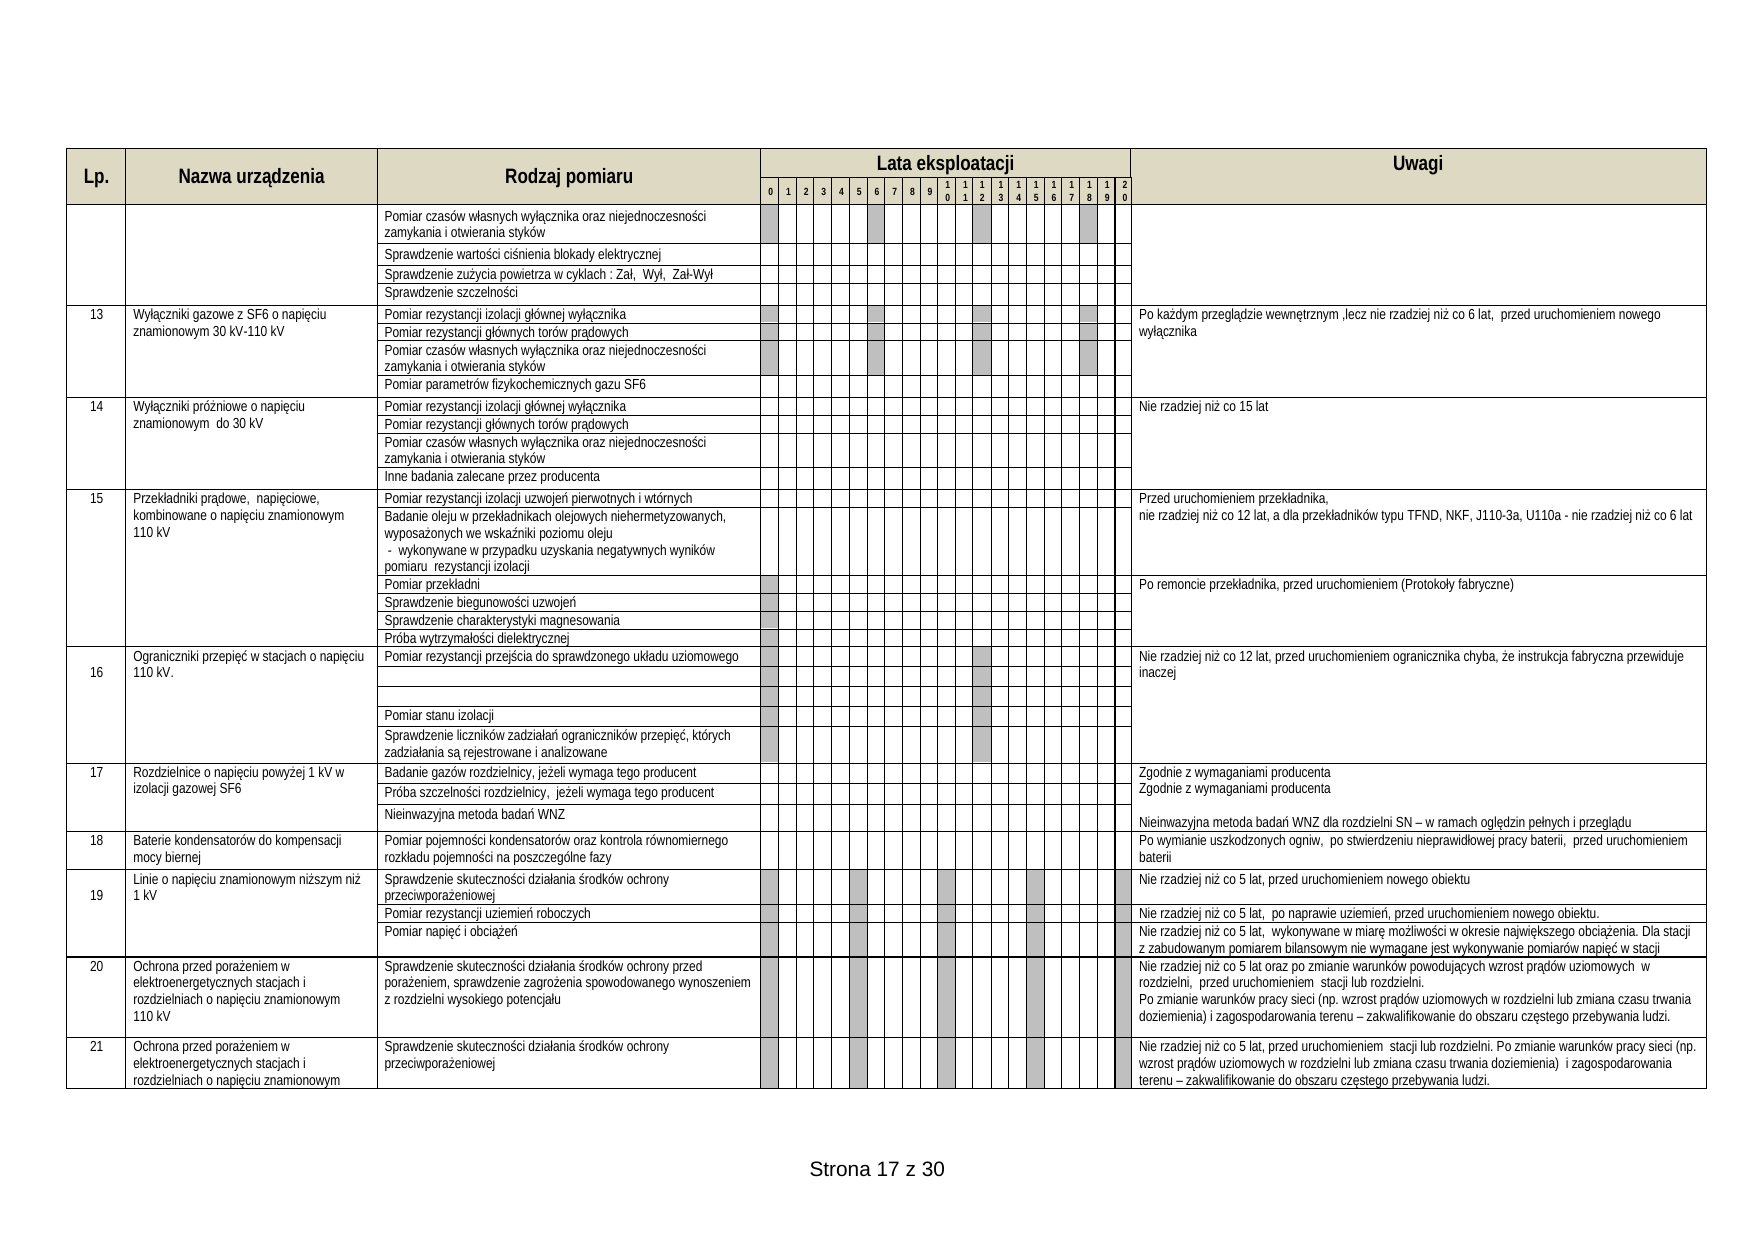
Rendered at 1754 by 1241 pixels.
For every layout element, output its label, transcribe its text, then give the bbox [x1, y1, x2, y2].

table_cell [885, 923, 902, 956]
table_cell [973, 805, 991, 831]
table_cell [814, 707, 831, 726]
table_cell [1045, 490, 1061, 507]
table_cell [779, 490, 796, 507]
table_cell [992, 508, 1008, 575]
table_cell [903, 870, 920, 904]
table_cell [885, 244, 902, 265]
table_cell [956, 784, 972, 804]
table_cell [938, 306, 955, 322]
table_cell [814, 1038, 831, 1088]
table_cell [1009, 416, 1026, 432]
table_cell [1116, 612, 1131, 628]
table_header Rodzaj pomiaru [378, 149, 760, 204]
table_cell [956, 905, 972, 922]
table_cell [1045, 434, 1061, 467]
table_cell [1062, 805, 1079, 831]
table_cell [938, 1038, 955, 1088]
table_cell [868, 764, 884, 782]
table_cell 0 [761, 178, 778, 204]
table_cell [814, 612, 831, 628]
table_cell [921, 832, 937, 869]
table_cell [797, 805, 813, 831]
table_cell [956, 341, 972, 375]
table_cell [868, 266, 884, 283]
table_cell Próba szczelności rozdzielnicy, jeżeli wymaga tego producent [378, 784, 760, 804]
table_cell [779, 306, 796, 322]
table_cell [1009, 205, 1026, 243]
table_cell [956, 764, 972, 782]
table_cell [761, 832, 778, 869]
table_cell Wyłączniki próżniowe o napięciu znamionowym do 30 kV [126, 398, 377, 489]
table_cell [1080, 647, 1097, 666]
table_cell [797, 687, 813, 706]
table_cell [885, 416, 902, 432]
table_cell Pomiar pojemności kondensatorów oraz kontrola równomiernego rozkładu pojemności na poszczególne fazy [378, 832, 760, 869]
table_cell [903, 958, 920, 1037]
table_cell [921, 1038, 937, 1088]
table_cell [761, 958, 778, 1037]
table_cell [921, 727, 937, 762]
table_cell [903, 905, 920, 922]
table_cell [938, 508, 955, 575]
table_cell [1027, 490, 1044, 507]
table_cell [832, 784, 849, 804]
table_cell [1080, 508, 1097, 575]
table_cell [903, 490, 920, 507]
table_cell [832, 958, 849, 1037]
table_cell [850, 468, 867, 489]
table_cell [868, 576, 884, 593]
table_cell Pomiar czasów własnych wyłącznika oraz niejednoczesności zamykania i otwierania styków [378, 341, 760, 375]
table_cell [938, 434, 955, 467]
table_cell Sprawdzenie skuteczności działania środków ochrony przeciwporażeniowej [378, 870, 760, 904]
table_cell [956, 306, 972, 322]
table_cell 9 [921, 178, 937, 204]
table_cell [868, 398, 884, 415]
table_cell [938, 764, 955, 782]
table_cell [850, 594, 867, 611]
table_cell [903, 647, 920, 666]
table_cell [797, 306, 813, 322]
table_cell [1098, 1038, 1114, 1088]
table_cell [832, 398, 849, 415]
table_cell [814, 376, 831, 397]
table_cell [956, 376, 972, 397]
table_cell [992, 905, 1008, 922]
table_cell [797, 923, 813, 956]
table_cell [779, 870, 796, 904]
table_cell [1098, 434, 1114, 467]
table_cell [761, 376, 778, 397]
table_cell [1062, 612, 1079, 628]
table_cell [797, 594, 813, 611]
table_cell [1045, 764, 1061, 782]
table_cell Przed uruchomieniem przekładnika, nie rzadziej niż co 12 lat, a dla przekładników typu TFND, NKF, J110-3a, U110a - nie rzadziej niż co 6 lat [1132, 490, 1706, 575]
table_cell [1027, 244, 1044, 265]
table_cell 19 [1098, 178, 1114, 204]
table_cell [797, 376, 813, 397]
table_cell [992, 612, 1008, 628]
table_cell [1116, 468, 1131, 489]
table_cell Nie rzadziej niż co 12 lat, przed uruchomieniem ogranicznika chyba, że instrukcja fabryczna przewiduje inaczej [1132, 647, 1706, 762]
table_cell [779, 376, 796, 397]
table_cell [1080, 306, 1097, 322]
table_cell [885, 468, 902, 489]
table_cell [832, 687, 849, 706]
table_cell [797, 434, 813, 467]
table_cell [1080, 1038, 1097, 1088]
table_cell [779, 667, 796, 686]
table_cell 18 [67, 832, 125, 869]
table_cell [956, 687, 972, 706]
table_cell [956, 468, 972, 489]
table_cell [814, 324, 831, 340]
table_cell [1080, 707, 1097, 726]
table_cell [850, 266, 867, 283]
table_cell [885, 341, 902, 375]
table_cell [973, 727, 991, 762]
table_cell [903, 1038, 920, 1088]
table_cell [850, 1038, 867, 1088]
table_cell [992, 832, 1008, 869]
table_cell [1080, 205, 1097, 243]
table_cell [973, 416, 991, 432]
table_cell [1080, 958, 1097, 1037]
table_cell [797, 341, 813, 375]
table_cell 12 [973, 178, 991, 204]
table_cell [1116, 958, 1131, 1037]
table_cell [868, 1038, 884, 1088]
table_cell [779, 647, 796, 666]
table_cell [779, 594, 796, 611]
table_cell [814, 784, 831, 804]
table_cell [779, 576, 796, 593]
table_cell Baterie kondensatorów do kompensacji mocy biernej [126, 832, 377, 869]
table_cell [868, 306, 884, 322]
table_cell [921, 667, 937, 686]
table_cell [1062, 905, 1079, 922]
table_cell Próba wytrzymałości dielektrycznej [378, 630, 760, 646]
table_cell [850, 647, 867, 666]
table_cell [1009, 764, 1026, 782]
table_cell [1027, 284, 1044, 305]
table_cell [921, 870, 937, 904]
table_cell 3 [814, 178, 831, 204]
table_cell [1116, 832, 1131, 869]
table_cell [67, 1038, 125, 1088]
table_cell [832, 284, 849, 305]
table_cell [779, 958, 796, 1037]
table_cell [832, 205, 849, 243]
table_cell [938, 707, 955, 726]
table_cell [1009, 647, 1026, 666]
table_cell [973, 376, 991, 397]
table_cell [868, 376, 884, 397]
table_cell [814, 490, 831, 507]
table_cell [938, 376, 955, 397]
table_cell [761, 284, 778, 305]
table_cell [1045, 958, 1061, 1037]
table_cell [956, 870, 972, 904]
table_cell [814, 284, 831, 305]
table_cell [779, 687, 796, 706]
table_cell [956, 667, 972, 686]
table_cell [1009, 468, 1026, 489]
table_cell [1009, 576, 1026, 593]
table_cell [797, 630, 813, 646]
table_cell [903, 324, 920, 340]
table_cell [973, 205, 991, 243]
table_cell [779, 612, 796, 628]
table_cell [814, 630, 831, 646]
table_cell [1116, 630, 1131, 646]
table_cell [1116, 707, 1131, 726]
table_cell [761, 266, 778, 283]
table_cell [850, 416, 867, 432]
table_cell [938, 630, 955, 646]
table_cell [1062, 398, 1079, 415]
table_cell [973, 870, 991, 904]
table_cell [956, 647, 972, 666]
table_cell [885, 266, 902, 283]
table_cell [378, 687, 760, 706]
table_cell [832, 612, 849, 628]
table_cell [903, 805, 920, 831]
table_cell [938, 687, 955, 706]
table_cell [885, 284, 902, 305]
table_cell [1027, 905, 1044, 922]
table_cell [1009, 398, 1026, 415]
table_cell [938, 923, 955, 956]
table_cell [814, 647, 831, 666]
table_cell [1009, 707, 1026, 726]
table_cell [761, 667, 778, 686]
table_cell Pomiar rezystancji uziemień roboczych [378, 905, 760, 922]
table_cell [1062, 266, 1079, 283]
table_cell [1098, 784, 1114, 804]
table_cell [1062, 434, 1079, 467]
table_cell [1045, 508, 1061, 575]
table_cell [1062, 870, 1079, 904]
table_cell [779, 434, 796, 467]
table_cell [903, 266, 920, 283]
table_cell [797, 266, 813, 283]
table_cell [973, 490, 991, 507]
table_cell [973, 784, 991, 804]
table_cell [1116, 306, 1131, 322]
table_cell [832, 576, 849, 593]
table_cell [832, 468, 849, 489]
table_cell [885, 612, 902, 628]
table_cell [903, 784, 920, 804]
table_cell [761, 576, 778, 593]
table_cell [956, 434, 972, 467]
table_cell [779, 244, 796, 265]
table_cell [779, 205, 796, 243]
table_cell [903, 594, 920, 611]
table_header Lata eksploatacji [761, 149, 1130, 177]
table_cell [1009, 266, 1026, 283]
table_cell [832, 870, 849, 904]
table_cell [850, 707, 867, 726]
table_cell [921, 434, 937, 467]
table_cell [1045, 341, 1061, 375]
table_cell [1116, 647, 1131, 666]
table_cell [1027, 434, 1044, 467]
table_cell [938, 468, 955, 489]
table_cell [1062, 376, 1079, 397]
table_cell [956, 398, 972, 415]
table_cell Sprawdzenie liczników zadziałań ograniczników przepięć, których zadziałania są rejestrowane i analizowane [378, 727, 760, 762]
table_cell [1116, 870, 1131, 904]
table_cell [973, 341, 991, 375]
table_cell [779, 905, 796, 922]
table_cell [992, 727, 1008, 762]
table_cell [885, 594, 902, 611]
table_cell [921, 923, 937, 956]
table_cell [1009, 324, 1026, 340]
table_cell [885, 805, 902, 831]
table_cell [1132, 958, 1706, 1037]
table_cell [1045, 244, 1061, 265]
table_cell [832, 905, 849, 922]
table_cell [761, 490, 778, 507]
table_cell [832, 647, 849, 666]
table_cell [1098, 398, 1114, 415]
table_cell [761, 707, 778, 726]
table_cell [797, 764, 813, 782]
table_cell Badanie gazów rozdzielnicy, jeżeli wymaga tego producent [378, 764, 760, 782]
table_cell [956, 594, 972, 611]
table_cell [1080, 612, 1097, 628]
table_cell Po wymianie uszkodzonych ogniw, po stwierdzeniu nieprawidłowej pracy baterii, przed uruchomieniem baterii [1132, 832, 1706, 869]
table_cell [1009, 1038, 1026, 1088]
table_cell [1045, 832, 1061, 869]
table_cell [814, 764, 831, 782]
table_cell [1116, 805, 1131, 831]
table_cell [973, 468, 991, 489]
table_cell [868, 612, 884, 628]
table_cell [814, 205, 831, 243]
table_cell [1116, 324, 1131, 340]
table_cell [797, 667, 813, 686]
table_cell [832, 594, 849, 611]
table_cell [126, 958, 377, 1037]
table_cell [1080, 594, 1097, 611]
table_cell [850, 630, 867, 646]
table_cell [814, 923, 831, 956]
table_cell [850, 434, 867, 467]
table_cell [1098, 647, 1114, 666]
table_cell 2 [797, 178, 813, 204]
table_cell [956, 612, 972, 628]
table_cell Po remoncie przekładnika, przed uruchomieniem (Protokoły fabryczne) [1132, 576, 1706, 646]
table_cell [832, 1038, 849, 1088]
table_cell [1098, 468, 1114, 489]
table_cell [903, 416, 920, 432]
table_cell 20 [1116, 178, 1131, 204]
table_cell [797, 832, 813, 869]
table_cell 15 [67, 490, 125, 646]
table_cell [797, 727, 813, 762]
table_cell [797, 468, 813, 489]
table_cell [1080, 870, 1097, 904]
table_cell [1080, 266, 1097, 283]
table_cell [1027, 667, 1044, 686]
table_cell [1080, 667, 1097, 686]
table_cell [938, 784, 955, 804]
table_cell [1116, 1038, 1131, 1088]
table_cell [814, 416, 831, 432]
table_cell [832, 416, 849, 432]
table_cell [850, 490, 867, 507]
table_cell [992, 266, 1008, 283]
table_cell [1098, 707, 1114, 726]
table_cell [1098, 376, 1114, 397]
table_cell [903, 576, 920, 593]
table_cell [850, 398, 867, 415]
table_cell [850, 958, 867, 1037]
table_cell [938, 805, 955, 831]
table_cell [814, 341, 831, 375]
table_cell [850, 667, 867, 686]
table_cell [868, 707, 884, 726]
table_cell [814, 434, 831, 467]
table_cell [797, 398, 813, 415]
table_cell [1116, 398, 1131, 415]
table_cell [868, 324, 884, 340]
table_cell [378, 667, 760, 686]
table_cell [921, 707, 937, 726]
table_cell [956, 266, 972, 283]
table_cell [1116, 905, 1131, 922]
table_cell [868, 468, 884, 489]
table_cell [1116, 508, 1131, 575]
table_cell [868, 630, 884, 646]
table_cell [1098, 341, 1114, 375]
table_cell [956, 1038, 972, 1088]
table_cell [1027, 832, 1044, 869]
table_cell [868, 832, 884, 869]
table_cell [850, 832, 867, 869]
table_cell [797, 205, 813, 243]
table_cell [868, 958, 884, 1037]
table_cell [850, 306, 867, 322]
table_cell [1045, 306, 1061, 322]
table_cell [850, 376, 867, 397]
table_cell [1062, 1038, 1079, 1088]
table_cell [903, 727, 920, 762]
table_cell [761, 612, 778, 628]
table_cell Pomiar rezystancji przejścia do sprawdzonego układu uziomowego [378, 647, 760, 666]
table_cell 1 [779, 178, 796, 204]
table_cell [903, 341, 920, 375]
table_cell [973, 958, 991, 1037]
table_cell Sprawdzenie szczelności [378, 284, 760, 305]
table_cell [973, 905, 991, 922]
table_cell [1116, 764, 1131, 782]
table_cell [1009, 594, 1026, 611]
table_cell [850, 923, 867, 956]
table_cell [1098, 667, 1114, 686]
table_cell [761, 324, 778, 340]
table_cell [1116, 205, 1131, 243]
table_cell [885, 576, 902, 593]
table_cell [1045, 284, 1061, 305]
table_cell [992, 306, 1008, 322]
table_cell [797, 508, 813, 575]
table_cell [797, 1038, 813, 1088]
table_cell [1080, 341, 1097, 375]
table_cell [779, 727, 796, 762]
table_cell [1116, 284, 1131, 305]
table_cell [1027, 707, 1044, 726]
table_cell [938, 490, 955, 507]
table_cell [1045, 576, 1061, 593]
table_cell [779, 764, 796, 782]
table_cell [832, 266, 849, 283]
table_cell [885, 205, 902, 243]
table_cell [814, 244, 831, 265]
table_cell [868, 870, 884, 904]
table_cell [779, 324, 796, 340]
table_cell [956, 205, 972, 243]
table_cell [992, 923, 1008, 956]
table_cell [832, 324, 849, 340]
table_cell [1045, 870, 1061, 904]
table_cell [761, 244, 778, 265]
table_cell [1098, 284, 1114, 305]
table_cell [1080, 434, 1097, 467]
table_cell [1027, 416, 1044, 432]
table_cell [973, 707, 991, 726]
table_cell [973, 832, 991, 869]
table_cell [1062, 576, 1079, 593]
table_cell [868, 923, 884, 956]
table_cell [956, 490, 972, 507]
table_cell [761, 630, 778, 646]
table_cell [1062, 707, 1079, 726]
table_cell [797, 416, 813, 432]
table_cell [1009, 244, 1026, 265]
table_cell [1045, 324, 1061, 340]
table_cell [1009, 727, 1026, 762]
table_cell [973, 612, 991, 628]
table_cell 11 [956, 178, 972, 204]
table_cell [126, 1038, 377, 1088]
table_cell [992, 468, 1008, 489]
table_cell [797, 707, 813, 726]
table_cell Sprawdzenie zużycia powietrza w cyklach : Zał, Wył, Zał-Wył [378, 266, 760, 283]
table_cell [956, 707, 972, 726]
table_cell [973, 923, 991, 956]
table_cell [1027, 727, 1044, 762]
table_cell [992, 630, 1008, 646]
table_cell [832, 832, 849, 869]
table_cell [903, 205, 920, 243]
table_cell [1045, 667, 1061, 686]
table_cell [1045, 707, 1061, 726]
table_cell [1098, 727, 1114, 762]
table_cell [850, 324, 867, 340]
table_cell [956, 576, 972, 593]
table_cell [1116, 341, 1131, 375]
table_cell [903, 612, 920, 628]
table_cell 13 [992, 178, 1008, 204]
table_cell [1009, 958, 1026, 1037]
table_cell [1098, 490, 1114, 507]
table_cell [1116, 416, 1131, 432]
table_cell Wyłączniki gazowe z SF6 o napięciu znamionowym 30 kV-110 kV [126, 306, 377, 397]
table_cell [992, 594, 1008, 611]
table_cell [938, 594, 955, 611]
table_cell [973, 434, 991, 467]
table_cell [1027, 594, 1044, 611]
table_cell [1080, 687, 1097, 706]
table_cell [1116, 490, 1131, 507]
table_cell [779, 341, 796, 375]
table_cell [938, 870, 955, 904]
table_cell [1062, 468, 1079, 489]
table_cell [761, 870, 778, 904]
table_cell [973, 306, 991, 322]
table_cell [992, 324, 1008, 340]
table_cell [956, 508, 972, 575]
table_cell [1098, 266, 1114, 283]
table_cell [779, 832, 796, 869]
table_cell [921, 784, 937, 804]
table_cell [868, 727, 884, 762]
table_cell [1027, 764, 1044, 782]
table_cell [1080, 784, 1097, 804]
table_cell [956, 416, 972, 432]
table_cell [1009, 870, 1026, 904]
table_cell [1062, 764, 1079, 782]
table_cell [1062, 594, 1079, 611]
table_cell [973, 667, 991, 686]
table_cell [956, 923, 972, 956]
table_cell [1116, 687, 1131, 706]
table_cell [1062, 244, 1079, 265]
table_cell [973, 508, 991, 575]
table_header Lp. [67, 149, 125, 204]
table_cell [868, 284, 884, 305]
table_cell 14 [67, 398, 125, 489]
table_cell [761, 805, 778, 831]
table_cell [797, 244, 813, 265]
table_cell [797, 324, 813, 340]
table_cell [1062, 687, 1079, 706]
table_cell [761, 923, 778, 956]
table_cell [850, 508, 867, 575]
table_cell [1080, 416, 1097, 432]
table_cell [761, 341, 778, 375]
table_cell [1098, 687, 1114, 706]
table_cell [1045, 784, 1061, 804]
table_cell [992, 205, 1008, 243]
table_cell Przekładniki prądowe, napięciowe, kombinowane o napięciu znamionowym 110 kV [126, 490, 377, 646]
table_cell [832, 244, 849, 265]
table_cell [992, 870, 1008, 904]
table_cell [779, 468, 796, 489]
table_cell [921, 647, 937, 666]
table_header Nazwa urządzenia [126, 149, 377, 204]
table_cell [1062, 324, 1079, 340]
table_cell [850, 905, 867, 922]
table_cell [797, 490, 813, 507]
table_cell [992, 667, 1008, 686]
table_cell [885, 832, 902, 869]
table_cell [1027, 805, 1044, 831]
table_cell [1062, 416, 1079, 432]
table_cell [1027, 647, 1044, 666]
table_cell [1045, 376, 1061, 397]
table_cell [956, 324, 972, 340]
table_cell Nieinwazyjna metoda badań WNZ [378, 805, 760, 831]
table_cell [761, 306, 778, 322]
table_cell [1009, 508, 1026, 575]
table_cell [921, 764, 937, 782]
table_cell [921, 576, 937, 593]
table_cell Pomiar czasów własnych wyłącznika oraz niejednoczesności zamykania i otwierania styków [378, 434, 760, 467]
table_cell [1116, 667, 1131, 686]
table_cell [885, 434, 902, 467]
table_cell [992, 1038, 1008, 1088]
table_cell [1045, 687, 1061, 706]
table_cell [1116, 576, 1131, 593]
table_cell [1116, 266, 1131, 283]
table_cell [868, 416, 884, 432]
table_cell [850, 284, 867, 305]
table_cell [1080, 764, 1097, 782]
table_cell [814, 306, 831, 322]
table_cell Inne badania zalecane przez producenta [378, 468, 760, 489]
table_cell [850, 764, 867, 782]
table_cell 17 [67, 764, 125, 831]
table_cell [1062, 341, 1079, 375]
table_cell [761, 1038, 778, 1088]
table_cell [850, 727, 867, 762]
table_cell [1009, 687, 1026, 706]
table_cell [956, 805, 972, 831]
table_cell [992, 416, 1008, 432]
table_cell [868, 490, 884, 507]
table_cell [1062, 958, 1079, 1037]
table_cell [850, 784, 867, 804]
table_cell [1062, 832, 1079, 869]
table_cell [992, 784, 1008, 804]
table_cell 16 [67, 647, 125, 762]
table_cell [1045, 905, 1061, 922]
table_cell [1045, 594, 1061, 611]
table_cell [921, 341, 937, 375]
table_cell [814, 667, 831, 686]
table_cell [921, 266, 937, 283]
table_cell [1009, 667, 1026, 686]
table_cell Po każdym przeglądzie wewnętrznym ,lecz nie rzadziej niż co 6 lat, przed uruchomieniem nowego wyłącznika [1132, 306, 1706, 397]
table_cell [797, 870, 813, 904]
table_cell [956, 284, 972, 305]
table_cell [1009, 434, 1026, 467]
table_cell 17 [1062, 178, 1079, 204]
table_cell [973, 244, 991, 265]
table_cell [814, 687, 831, 706]
table_cell [1045, 468, 1061, 489]
table_cell 19 [67, 870, 125, 956]
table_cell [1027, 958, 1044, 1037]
table_cell [938, 398, 955, 415]
table_cell [779, 284, 796, 305]
table_cell [921, 244, 937, 265]
table_cell [1027, 630, 1044, 646]
table_cell [779, 508, 796, 575]
table_cell [992, 376, 1008, 397]
table_cell [1098, 244, 1114, 265]
table_cell [1009, 284, 1026, 305]
table_cell [1027, 398, 1044, 415]
table_cell [1009, 784, 1026, 804]
table_cell [921, 284, 937, 305]
table_cell [938, 205, 955, 243]
table_cell [1027, 687, 1044, 706]
table_cell [973, 324, 991, 340]
table_cell [850, 205, 867, 243]
table_cell [885, 324, 902, 340]
table_cell [1027, 784, 1044, 804]
table_cell Pomiar rezystancji izolacji uzwojeń pierwotnych i wtórnych [378, 490, 760, 507]
table_cell [814, 398, 831, 415]
table_cell [903, 306, 920, 322]
table_cell 10 [938, 178, 955, 204]
table_cell [1062, 784, 1079, 804]
table_cell [850, 341, 867, 375]
table_cell [992, 805, 1008, 831]
table_cell [850, 612, 867, 628]
table_cell [850, 687, 867, 706]
table_cell [1080, 468, 1097, 489]
table_cell [1116, 244, 1131, 265]
table_cell [814, 727, 831, 762]
table_cell [938, 341, 955, 375]
table_cell [1098, 324, 1114, 340]
table_cell [885, 707, 902, 726]
table_cell [973, 764, 991, 782]
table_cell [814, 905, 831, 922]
table_cell Linie o napięciu znamionowym niższym niż 1 kV [126, 870, 377, 956]
table_cell Pomiar parametrów fizykochemicznych gazu SF6 [378, 376, 760, 397]
table_cell [868, 647, 884, 666]
table_cell [885, 764, 902, 782]
table_cell [1027, 341, 1044, 375]
table_cell [1080, 376, 1097, 397]
table_cell [1132, 177, 1706, 204]
table_cell [1045, 205, 1061, 243]
table_cell [1098, 832, 1114, 869]
table_cell [973, 687, 991, 706]
table_cell [1009, 490, 1026, 507]
table_cell [1098, 306, 1114, 322]
table_cell [1098, 594, 1114, 611]
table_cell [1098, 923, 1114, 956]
table_cell [885, 667, 902, 686]
table_cell [903, 468, 920, 489]
table_cell [1116, 594, 1131, 611]
table_cell [868, 508, 884, 575]
table_cell [850, 870, 867, 904]
table_cell [761, 508, 778, 575]
table_cell [938, 576, 955, 593]
table_cell Badanie oleju w przekładnikach olejowych niehermetyzowanych, wyposażonych we wskaźniki poziomu oleju - wykonywane w przypadku uzyskania negatywnych wyników pomiaru rezystancji izolacji [378, 508, 760, 575]
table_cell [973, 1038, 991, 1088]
table_cell [1062, 306, 1079, 322]
table_cell [903, 687, 920, 706]
table_cell [832, 490, 849, 507]
table_cell [956, 630, 972, 646]
table_cell [868, 341, 884, 375]
table_cell [832, 630, 849, 646]
table_cell [885, 687, 902, 706]
table_cell [903, 667, 920, 686]
table_cell [921, 594, 937, 611]
table_cell [1045, 630, 1061, 646]
table_cell [1027, 870, 1044, 904]
table_cell [814, 508, 831, 575]
table_cell [1045, 805, 1061, 831]
table_cell [814, 594, 831, 611]
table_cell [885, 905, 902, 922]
table_cell [921, 630, 937, 646]
table_cell [956, 244, 972, 265]
table_cell Nie rzadziej niż co 15 lat [1132, 398, 1706, 489]
table_cell [832, 667, 849, 686]
table_cell [903, 284, 920, 305]
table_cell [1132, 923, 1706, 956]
table_cell [761, 727, 778, 762]
table_cell [992, 341, 1008, 375]
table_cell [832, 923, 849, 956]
table_cell [814, 266, 831, 283]
table_cell [797, 612, 813, 628]
table_cell [938, 667, 955, 686]
table_cell [885, 490, 902, 507]
table_cell Pomiar czasów własnych wyłącznika oraz niejednoczesności zamykania i otwierania styków [378, 205, 760, 243]
table_cell [1027, 468, 1044, 489]
table_cell [1027, 376, 1044, 397]
table_cell [938, 324, 955, 340]
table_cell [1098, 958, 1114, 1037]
table_cell [921, 376, 937, 397]
table_cell [1080, 576, 1097, 593]
table_cell [921, 468, 937, 489]
table_cell [868, 205, 884, 243]
table_cell [992, 284, 1008, 305]
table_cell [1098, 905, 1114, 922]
table_cell [885, 398, 902, 415]
table_cell [797, 284, 813, 305]
table_cell [992, 576, 1008, 593]
table_cell [1062, 284, 1079, 305]
table_cell [868, 805, 884, 831]
table_cell [761, 784, 778, 804]
table_cell [921, 508, 937, 575]
table_cell [814, 468, 831, 489]
table_cell [832, 434, 849, 467]
table_cell [1080, 244, 1097, 265]
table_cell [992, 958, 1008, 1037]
table_cell [1062, 205, 1079, 243]
table_cell [903, 398, 920, 415]
table_cell [761, 205, 778, 243]
table_cell [903, 244, 920, 265]
table_cell [1080, 832, 1097, 869]
table_cell [938, 832, 955, 869]
table_cell [761, 434, 778, 467]
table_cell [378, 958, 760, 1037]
table_cell Sprawdzenie charakterystyki magnesowania [378, 612, 760, 628]
table_cell [1098, 870, 1114, 904]
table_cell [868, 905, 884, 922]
table_cell [973, 398, 991, 415]
table_cell [1027, 576, 1044, 593]
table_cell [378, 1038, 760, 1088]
table_cell [938, 266, 955, 283]
table_cell Sprawdzenie wartości ciśnienia blokady elektrycznej [378, 244, 760, 265]
table_cell 15 [1027, 178, 1044, 204]
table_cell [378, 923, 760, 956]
table_cell [1027, 205, 1044, 243]
table_cell [1062, 490, 1079, 507]
table_cell [868, 667, 884, 686]
table_cell [1009, 630, 1026, 646]
table_cell [1116, 784, 1131, 804]
table_cell [1080, 284, 1097, 305]
table_cell [903, 764, 920, 782]
table_cell [1062, 647, 1079, 666]
table_cell Pomiar rezystancji izolacji głównej wyłącznika [378, 306, 760, 322]
table_cell [992, 687, 1008, 706]
table_cell Nie rzadziej niż co 5 lat, przed uruchomieniem nowego obiektu [1132, 870, 1706, 904]
table_cell [1080, 727, 1097, 762]
table_cell Pomiar przekładni [378, 576, 760, 593]
table_cell [973, 576, 991, 593]
table_cell [903, 832, 920, 869]
table_cell Pomiar stanu izolacji [378, 707, 760, 726]
table_cell [868, 784, 884, 804]
table_cell [779, 630, 796, 646]
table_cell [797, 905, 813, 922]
table_cell [885, 647, 902, 666]
table_cell Sprawdzenie biegunowości uzwojeń [378, 594, 760, 611]
table_cell [832, 707, 849, 726]
table_cell [832, 805, 849, 831]
table_cell [1062, 667, 1079, 686]
table_cell Rozdzielnice o napięciu powyżej 1 kV w izolacji gazowej SF6 [126, 764, 377, 831]
table_cell [1062, 630, 1079, 646]
table_cell [1009, 306, 1026, 322]
table_cell [973, 647, 991, 666]
table_cell [832, 341, 849, 375]
table_cell [921, 205, 937, 243]
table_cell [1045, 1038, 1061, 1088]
table_cell [921, 805, 937, 831]
table_cell [832, 376, 849, 397]
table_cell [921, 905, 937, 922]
table_cell [921, 324, 937, 340]
table_cell 13 [67, 306, 125, 397]
table_cell Ograniczniki przepięć w stacjach o napięciu 110 kV. [126, 647, 377, 762]
table_cell [1045, 398, 1061, 415]
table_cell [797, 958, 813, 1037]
table_cell [992, 490, 1008, 507]
table_cell [885, 508, 902, 575]
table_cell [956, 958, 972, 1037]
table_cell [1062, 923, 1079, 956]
table_cell [797, 784, 813, 804]
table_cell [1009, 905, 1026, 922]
table_cell 6 [868, 178, 884, 204]
table_cell 18 [1080, 178, 1097, 204]
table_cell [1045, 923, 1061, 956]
table_cell [850, 244, 867, 265]
table_cell 4 [832, 178, 849, 204]
table_cell [1098, 805, 1114, 831]
table_cell [921, 306, 937, 322]
table_cell [903, 707, 920, 726]
table_cell [761, 468, 778, 489]
table_cell [814, 576, 831, 593]
table_cell [1009, 805, 1026, 831]
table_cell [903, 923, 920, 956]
table_header Uwagi [1131, 149, 1706, 177]
table_cell 5 [850, 178, 867, 204]
table_cell [938, 284, 955, 305]
table_cell [1009, 341, 1026, 375]
table_cell [885, 784, 902, 804]
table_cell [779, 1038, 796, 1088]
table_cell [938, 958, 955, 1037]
table_cell [832, 727, 849, 762]
table_cell [850, 805, 867, 831]
table_cell [1045, 612, 1061, 628]
table_cell [850, 576, 867, 593]
table_cell [1027, 306, 1044, 322]
table_cell Pomiar rezystancji głównych torów prądowych [378, 324, 760, 340]
table_cell [761, 594, 778, 611]
table_cell [814, 870, 831, 904]
table_cell [1116, 376, 1131, 397]
table_cell [1062, 727, 1079, 762]
table_cell [868, 594, 884, 611]
table_cell [956, 832, 972, 869]
table_cell [973, 630, 991, 646]
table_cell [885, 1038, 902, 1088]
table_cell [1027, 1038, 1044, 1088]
table_cell [1045, 416, 1061, 432]
table_cell [992, 707, 1008, 726]
table_cell [885, 306, 902, 322]
table_cell [1027, 266, 1044, 283]
table_cell [1098, 576, 1114, 593]
table_cell [992, 764, 1008, 782]
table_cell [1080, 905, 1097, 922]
table_cell [868, 434, 884, 467]
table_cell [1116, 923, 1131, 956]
table_cell [1045, 727, 1061, 762]
table_cell [761, 764, 778, 782]
table_cell [885, 727, 902, 762]
table_cell [938, 647, 955, 666]
table_cell [1045, 647, 1061, 666]
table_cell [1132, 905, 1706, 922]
table_cell 8 [903, 178, 920, 204]
table_cell [885, 630, 902, 646]
table_cell 7 [885, 178, 902, 204]
table_cell [1027, 508, 1044, 575]
table_cell [1080, 805, 1097, 831]
table_cell [868, 687, 884, 706]
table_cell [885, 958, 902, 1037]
table_cell [938, 727, 955, 762]
table_cell [973, 266, 991, 283]
table_cell [921, 416, 937, 432]
table_cell [1080, 398, 1097, 415]
table_cell [761, 905, 778, 922]
table_cell Pomiar rezystancji głównych torów prądowych [378, 416, 760, 432]
table_cell [1062, 508, 1079, 575]
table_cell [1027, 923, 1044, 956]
table_cell [956, 727, 972, 762]
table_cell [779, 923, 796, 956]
table_cell [903, 376, 920, 397]
table_cell [797, 576, 813, 593]
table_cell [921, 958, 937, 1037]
table_cell [1080, 630, 1097, 646]
table_cell [761, 687, 778, 706]
table_cell [1009, 612, 1026, 628]
table_cell [1116, 727, 1131, 762]
table_cell [797, 647, 813, 666]
table_cell [779, 784, 796, 804]
table_cell [779, 266, 796, 283]
table_cell [1080, 324, 1097, 340]
table_cell [992, 434, 1008, 467]
table_cell [868, 244, 884, 265]
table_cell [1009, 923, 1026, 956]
table_cell [938, 416, 955, 432]
table_cell [992, 398, 1008, 415]
table_cell [1098, 764, 1114, 782]
table_cell [903, 630, 920, 646]
table_cell [921, 687, 937, 706]
table_cell [903, 508, 920, 575]
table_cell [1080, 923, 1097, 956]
table_cell [761, 416, 778, 432]
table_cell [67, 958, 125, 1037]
table_cell [1098, 612, 1114, 628]
table_cell [1116, 434, 1131, 467]
table_cell 16 [1045, 178, 1061, 204]
table_cell [921, 612, 937, 628]
table_cell [761, 647, 778, 666]
table_cell [885, 376, 902, 397]
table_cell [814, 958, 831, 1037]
table_cell [885, 870, 902, 904]
table_cell [832, 508, 849, 575]
table_cell 14 [1009, 178, 1026, 204]
table_cell [921, 398, 937, 415]
table_cell [973, 594, 991, 611]
table_cell [938, 244, 955, 265]
table_cell [1098, 416, 1114, 432]
table_cell [938, 612, 955, 628]
table_cell [1080, 490, 1097, 507]
table_cell [814, 805, 831, 831]
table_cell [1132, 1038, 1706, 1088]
table_cell [1027, 324, 1044, 340]
table_cell [992, 244, 1008, 265]
table_cell [779, 707, 796, 726]
table_cell [761, 398, 778, 415]
table_cell [779, 416, 796, 432]
table_cell Zgodnie z wymaganiami producenta Zgodnie z wymaganiami producenta Nieinwazyjna metoda badań WNZ dla rozdzielni SN – w ramach oględzin pełnych i przeglądu [1132, 764, 1706, 831]
table_cell [779, 805, 796, 831]
table_cell [1027, 612, 1044, 628]
table_cell [1009, 376, 1026, 397]
table_cell [921, 490, 937, 507]
table_cell [1045, 266, 1061, 283]
table_cell [1098, 205, 1114, 243]
table_cell [992, 647, 1008, 666]
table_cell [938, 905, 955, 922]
table_cell [1098, 508, 1114, 575]
table_cell [1098, 630, 1114, 646]
table_cell [814, 832, 831, 869]
table_cell [832, 764, 849, 782]
table_cell [903, 434, 920, 467]
table_cell [832, 306, 849, 322]
table_cell [973, 284, 991, 305]
table_cell [1009, 832, 1026, 869]
table_cell Pomiar rezystancji izolacji głównej wyłącznika [378, 398, 760, 415]
table_cell [779, 398, 796, 415]
